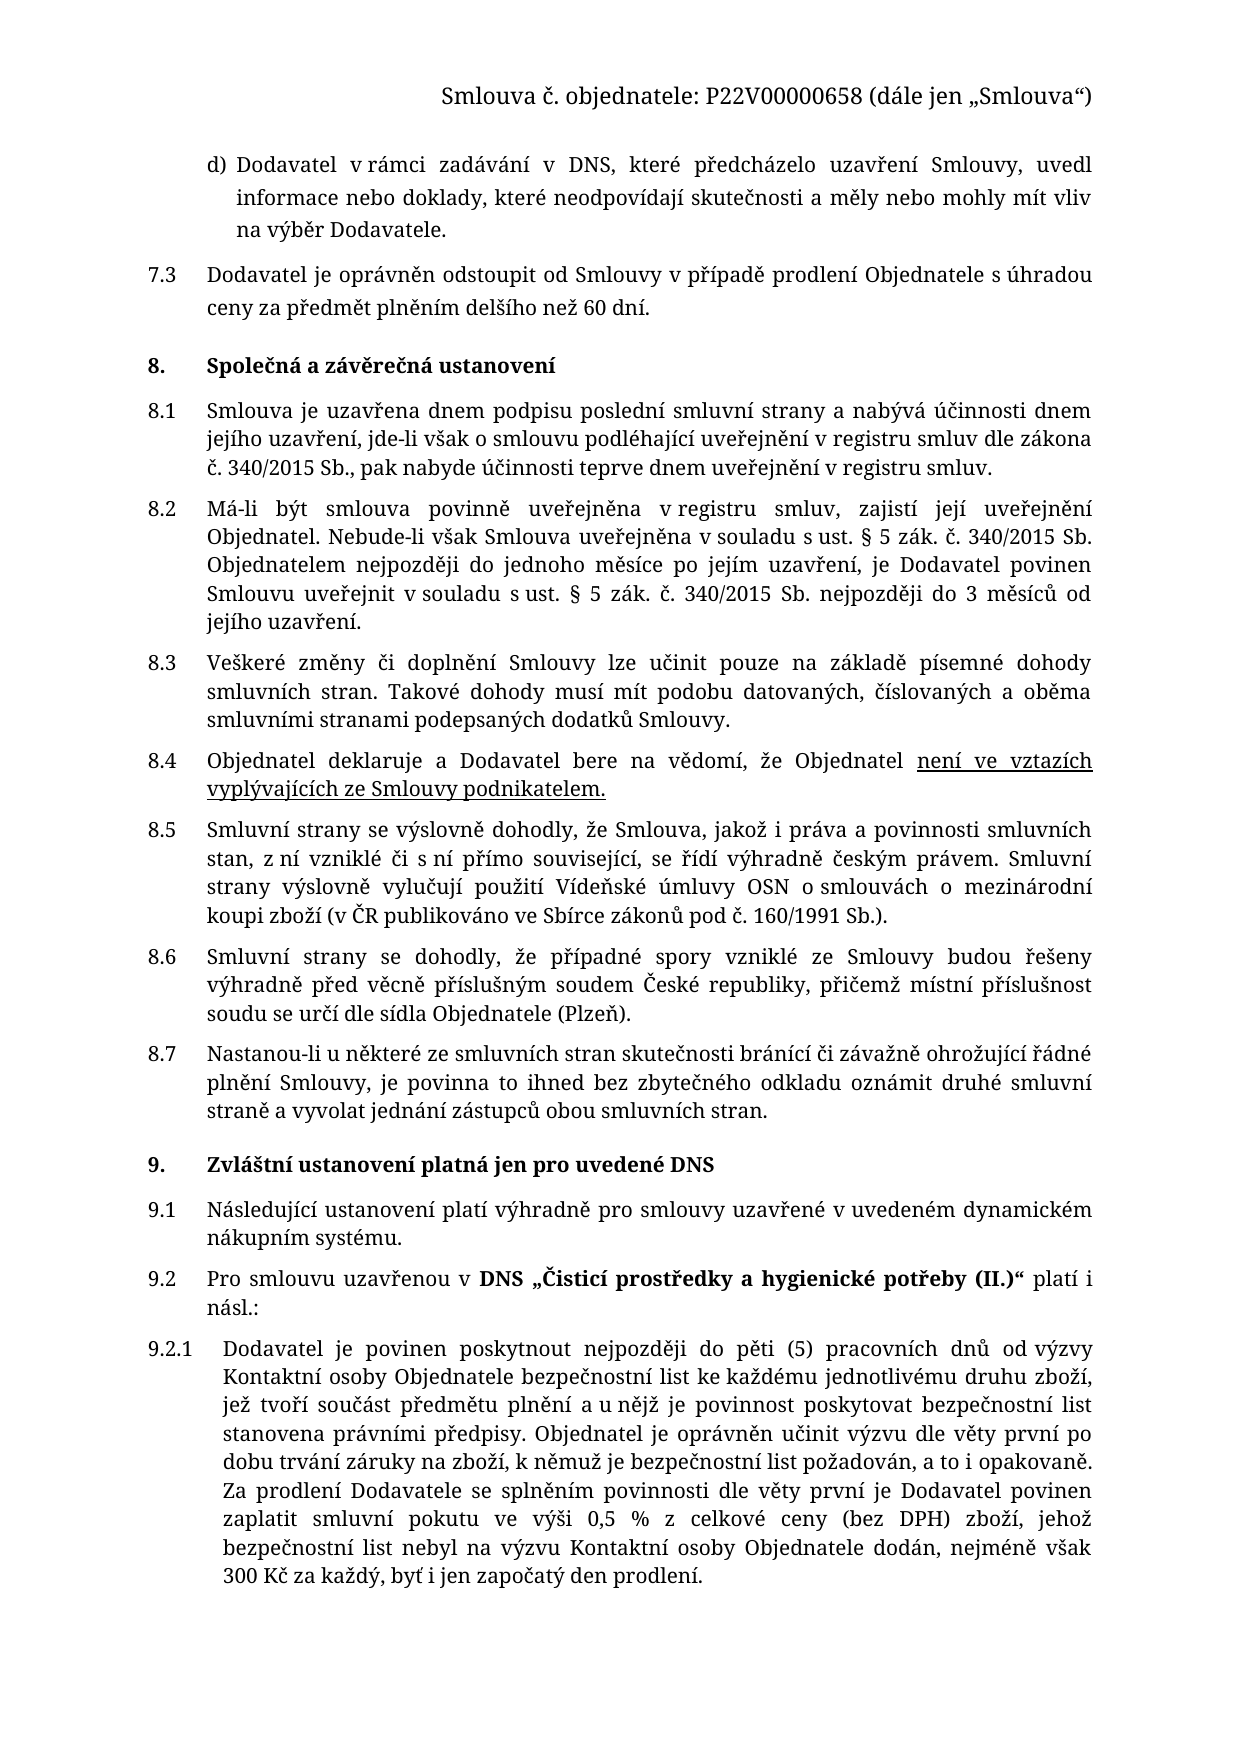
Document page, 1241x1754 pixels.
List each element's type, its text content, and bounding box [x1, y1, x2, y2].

list Smluvní strany se výslovně dohodly, že Smlouva, jakož i práva a povinnosti smluvních stan, z ní vzniklé či s ní přímo související, se řídí výhradně českým právem. Smluvní strany výslovně vylučují použití Vídeňské úmluvy OSN o smlouvách o mezinárodní koupi zboží (v ČR publikováno ve Sbírce zákonů pod č. 160/1991 Sb.). [148, 816, 1093, 929]
list Společná a závěrečná ustanovení [148, 351, 1093, 379]
list Má-li být smlouva povinně uveřejněna v registru smluv, zajistí její uveřejnění Objednatel. Nebude-li však Smlouva uveřejněna v souladu s ust. § 5 zák. č. 340/2015 Sb. Objednatelem nejpozději do jednoho měsíce po jejím uzavření, je Dodavatel povinen Smlouvu uveřejnit v souladu s ust. § 5 zák. č. 340/2015 Sb. nejpozději do 3 měsíců od jejího uzavření. [148, 494, 1093, 636]
list Smluvní strany se dohodly, že případné spory vzniklé ze Smlouvy budou řešeny výhradně před věcně příslušným soudem České republiky, přičemž místní příslušnost soudu se určí dle sídla Objednatele (Plzeň). [148, 942, 1093, 1027]
list Smlouva je uzavřena dnem podpisu poslední smluvní strany a nabývá účinnosti dnem jejího uzavření, jde-li však o smlouvu podléhající uveřejnění v registru smluv dle zákona č. 340/2015 Sb., pak nabyde účinnosti teprve dnem uveřejnění v registru smluv. [148, 396, 1093, 481]
list Dodavatel v rámci zadávání v DNS, které předcházelo uzavření Smlouvy, uvedl informace nebo doklady, které neodpovídají skutečnosti a měly nebo mohly mít vliv na výběr Dodavatele. [207, 150, 1093, 244]
list Objednatel deklaruje a Dodavatel bere na vědomí, že Objednatel není ve vztazích vyplývajících ze Smlouvy podnikatelem. [148, 746, 1093, 803]
list Zvláštní ustanovení platná jen pro uvedené DNS [148, 1150, 1093, 1178]
list Pro smlouvu uzavřenou v DNS „Čisticí prostředky a hygienické potřeby (II.)“ platí i násl.: [148, 1264, 1093, 1321]
list Veškeré změny či doplnění Smlouvy lze učinit pouze na základě písemné dohody smluvních stran. Takové dohody musí mít podobu datovaných, číslovaných a oběma smluvními stranami podepsaných dodatků Smlouvy. [148, 648, 1093, 734]
list Nastanou-li u některé ze smluvních stran skutečnosti bránící či závažně ohrožující řádné plnění Smlouvy, je povinna to ihned bez zbytečného odkladu oznámit druhé smluvní straně a vyvolat jednání zástupců obou smluvních stran. [148, 1039, 1093, 1125]
list Dodavatel je povinen poskytnout nejpozději do pěti (5) pracovních dnů od výzvy Kontaktní osoby Objednatele bezpečnostní list ke každému jednotlivému druhu zboží, jež tvoří součást předmětu plnění a u nějž je povinnost poskytovat bezpečnostní list stanovena právními předpisy. Objednatel je oprávněn učinit výzvu dle věty první po dobu trvání záruky na zboží, k němuž je bezpečnostní list požadován, a to i opakovaně. Za prodlení Dodavatele se splněním povinnosti dle věty první je Dodavatel povinen zaplatit smluvní pokutu ve výši 0,5 % z celkové ceny (bez DPH) zboží, jehož bezpečnostní list nebyl na výzvu Kontaktní osoby Objednatele dodán, nejméně však 300 Kč za každý, byť i jen započatý den prodlení. [148, 1334, 1093, 1590]
list Dodavatel je oprávněn odstoupit od Smlouvy v případě prodlení Objednatele s úhradou ceny za předmět plněním delšího než 60 dní. [148, 261, 1093, 322]
list Následující ustanovení platí výhradně pro smlouvy uzavřené v uvedeném dynamickém nákupním systému. [148, 1195, 1093, 1252]
